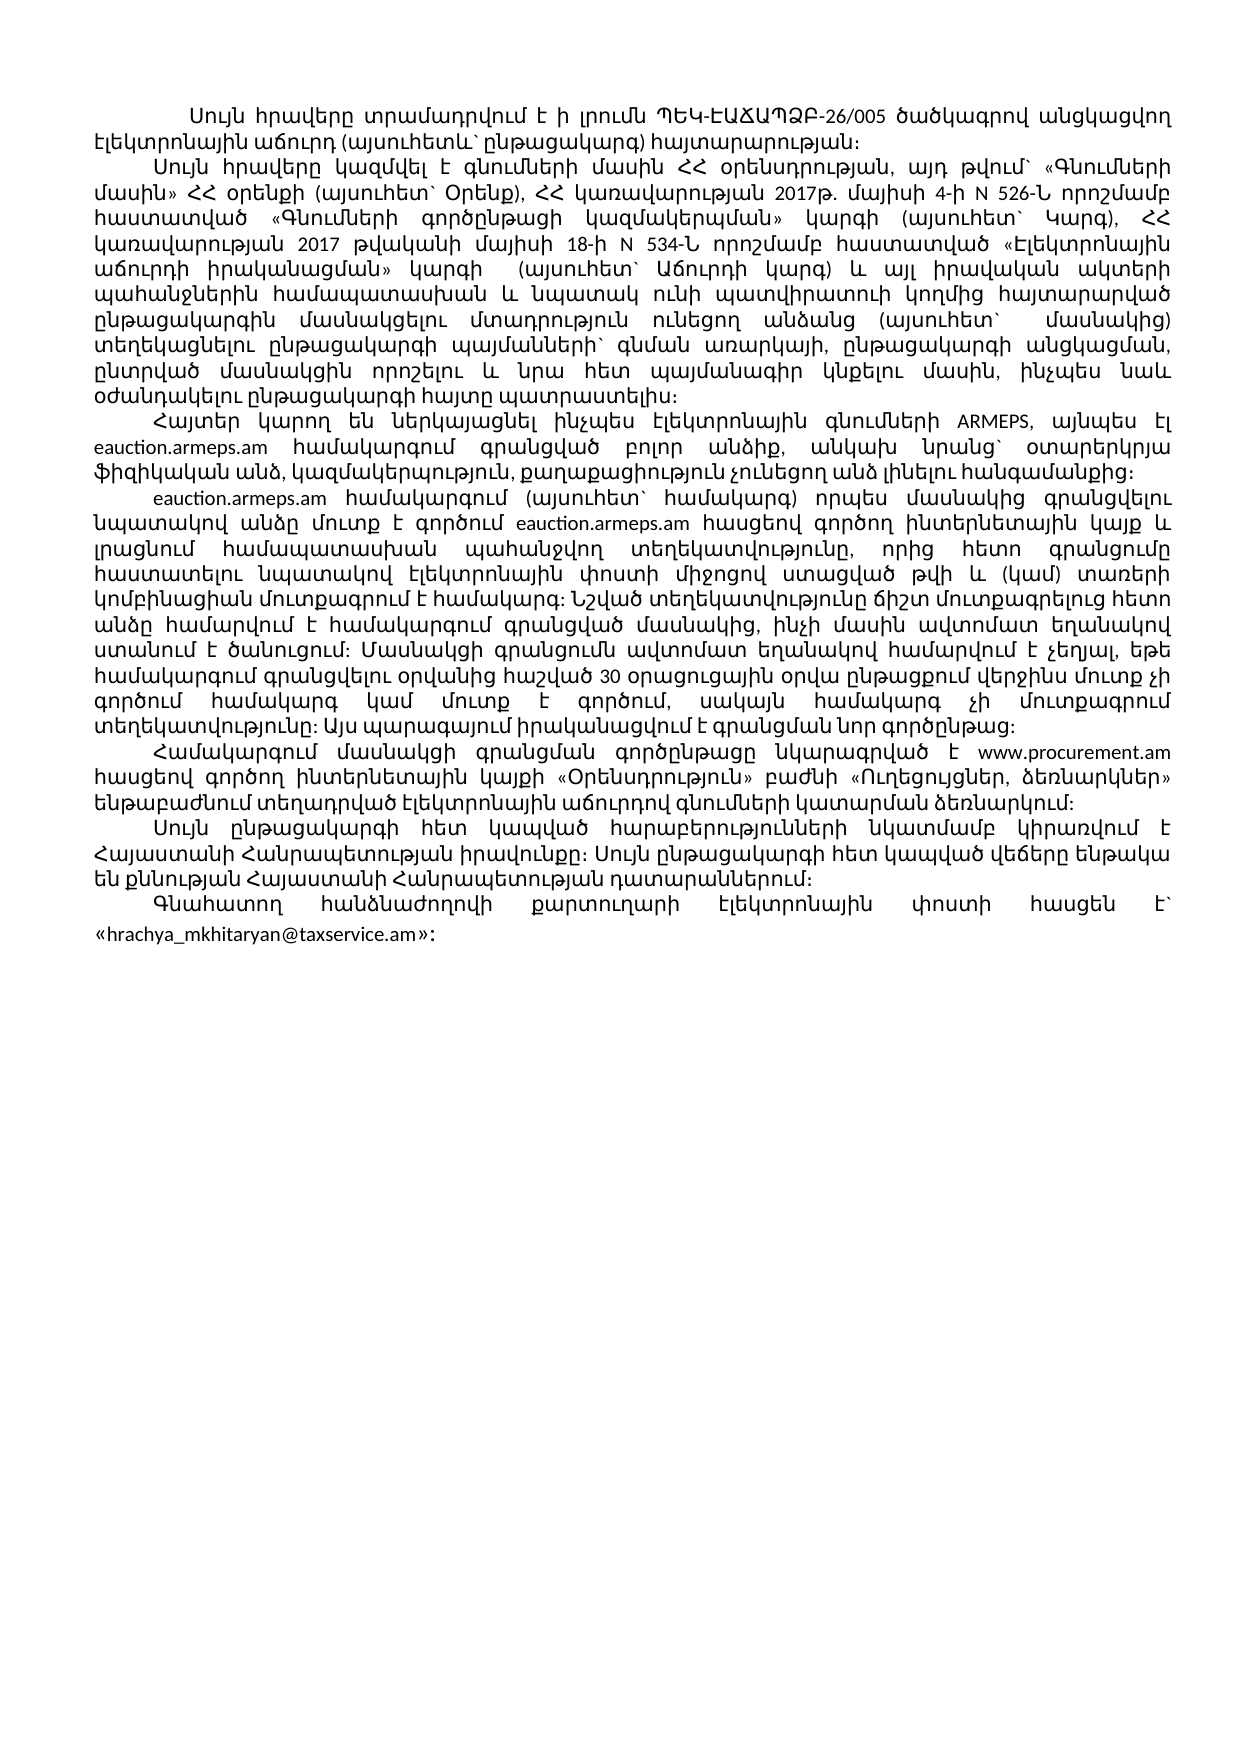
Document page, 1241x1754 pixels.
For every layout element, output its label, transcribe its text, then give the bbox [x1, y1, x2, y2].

text Սույն հրավերը կազմվել է գնումների մասին ՀՀ օրենսդրության, այդ թվում` «Գնումների մասին» ՀՀ օրենքի (այսուհետ` Օրենք), ՀՀ կառավարության 2017թ. մայիսի 4-ի N 526-Ն որոշմամբ հաստատված «Գնումների գործընթացի կազմակերպման» կարգի (այսուհետ` Կարգ), ՀՀ կառավարության 2017 թվականի մայիսի 18-ի N 534-Ն որոշմամբ հաստատված «Էլեկտրոնային աճուրդի իրականացման» կարգի (այսուհետ` Աճուրդի կարգ) և այլ իրավական ակտերի պահանջներին համապատասխան և նպատակ ունի պատվիրատուի կողմից հայտարարված ընթացակարգին մասնակցելու մտադրություն ունեցող անձանց (այսուհետ` մասնակից) տեղեկացնելու ընթացակարգի պայմանների` գնման առարկայի, ընթացակարգի անցկացման, ընտրված մասնակցին որոշելու և նրա հետ պայմանագիր կնքելու մասին, ինչպես նաև օժանդակելու ընթացակարգի հայտը պատրաստելիս։ [94, 154, 1171, 409]
text Սույն հրավերը տրամադրվում է ի լրումն ՊԵԿ-ԷԱՃԱՊՁԲ-26/005 ծածկագրով անցկացվող էլեկտրոնային աճուրդ (այսուհետև` ընթացակարգ) հայտարարության։ [94, 104, 1171, 154]
text Հայտեր կարող են ներկայացնել ինչպես էլեկտրոնային գնումների ARMEPS, այնպես էլ eauction.armeps.am համակարգում գրանցված բոլոր անձիք, անկախ նրանց` օտարերկրյա ֆիզիկական անձ, կազմակերպություն, քաղաքացիություն չունեցող անձ լինելու հանգամանքից։ [94, 409, 1171, 485]
text Գնահատող հանձնաժողովի քարտուղարի էլեկտրոնային փոստի հասցեն է` «hrachya_mkhitaryan@taxservice.am»: [94, 892, 1171, 948]
text Սույն ընթացակարգի հետ կապված հարաբերությունների նկատմամբ կիրառվում է Հայաստանի Հանրապետության իրավունքը։ Սույն ընթացակարգի հետ կապված վեճերը ենթակա են քննության Հայաստանի Հանրապետության դատարաններում։ [94, 815, 1171, 892]
text eauction.armeps.am համակարգում (այսուհետ` համակարգ) որպես մասնակից գրանցվելու նպատակով անձը մուտք է գործում eauction.armeps.am հասցեով գործող ինտերնետային կայք և լրացնում համապատասխան պահանջվող տեղեկատվությունը, որից հետո գրանցումը հաստատելու նպատակով էլեկտրոնային փոստի միջոցով ստացված թվի և (կամ) տառերի կոմբինացիան մուտքագրում է համակարգ: Նշված տեղեկատվությունը ճիշտ մուտքագրելուց հետո անձը համարվում է համակարգում գրանցված մասնակից, ինչի մասին ավտոմատ եղանակով ստանում է ծանուցում: Մասնակցի գրանցումն ավտոմատ եղանակով համարվում է չեղյալ, եթե համակարգում գրանցվելու օրվանից հաշված 30 օրացուցային օրվա ընթացքում վերջինս մուտք չի գործում համակարգ կամ մուտք է գործում, սակայն համակարգ չի մուտքագրում տեղեկատվությունը: Այս պարագայում իրականացվում է գրանցման նոր գործընթաց: [94, 485, 1171, 739]
text Համակարգում մասնակցի գրանցման գործընթացը նկարագրված է www.procurement.am հասցեով գործող ինտերնետային կայքի «Օրենսդրություն» բաժնի «Ուղեցույցներ, ձեռնարկներ» ենթաբաժնում տեղադրված էլեկտրոնային աճուրդով գնումների կատարման ձեռնարկում: [94, 739, 1171, 815]
